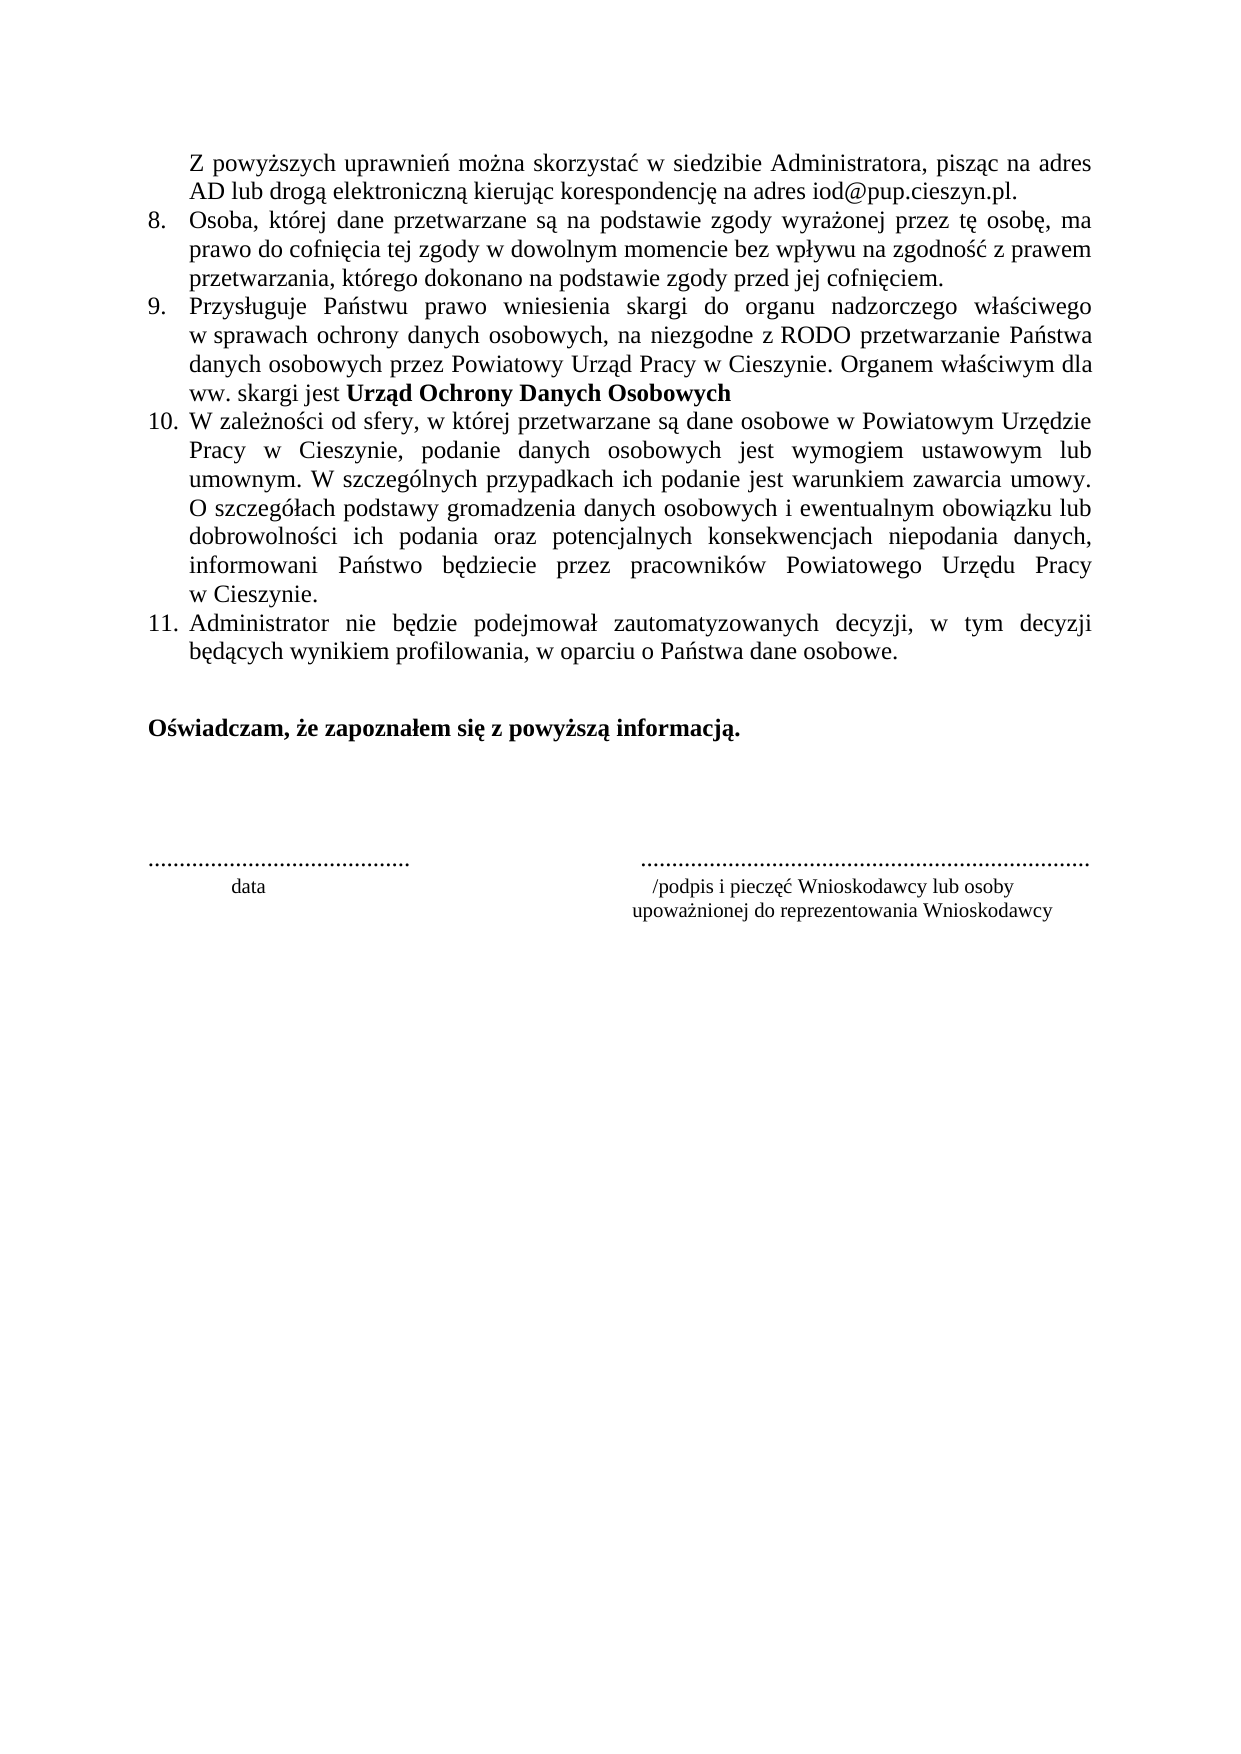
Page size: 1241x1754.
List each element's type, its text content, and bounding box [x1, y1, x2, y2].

text Z powyższych uprawnień można skorzystać w siedzibie Administratora, pisząc na adres AD lub drogą elektroniczną kierując korespondencję na adres iod@pup.cieszyn.pl. [189, 148, 1093, 205]
list Administrator nie będzie podejmował zautomatyzowanych decyzji, w tym decyzji będących wynikiem profilowania, w oparciu o Państwa dane osobowe. [148, 608, 1093, 665]
list Przysługuje Państwu prawo wniesienia skargi do organu nadzorczego właściwego w sprawach ochrony danych osobowych, na niezgodne z RODO przetwarzanie Państwa danych osobowych przez Powiatowy Urząd Pracy w Cieszynie. Organem właściwym dla ww. skargi jest Urząd Ochrony Danych Osobowych [148, 291, 1093, 406]
text upoważnionej do reprezentowania Wnioskodawcy [148, 898, 1093, 922]
list W zależności od sfery, w której przetwarzane są dane osobowe w Powiatowym Urzędzie Pracy w Cieszynie, podanie danych osobowych jest wymogiem ustawowym lub umownym. W szczególnych przypadkach ich podanie jest warunkiem zawarcia umowy. O szczegółach podstawy gromadzenia danych osobowych i ewentualnym obowiązku lub dobrowolności ich podania oraz potencjalnych konsekwencjach niepodania danych, informowani Państwo będziecie przez pracowników Powiatowego Urzędu Pracy w Cieszynie. [148, 406, 1093, 608]
text data /podpis i pieczęć Wnioskodawcy lub osoby [148, 874, 1093, 898]
text Oświadczam, że zapoznałem się z powyższą informacją. [148, 713, 1093, 742]
text .......................................... ........................................................................ [148, 843, 1093, 872]
list Osoba, której dane przetwarzane są na podstawie zgody wyrażonej przez tę osobę, ma prawo do cofnięcia tej zgody w dowolnym momencie bez wpływu na zgodność z prawem przetwarzania, którego dokonano na podstawie zgody przed jej cofnięciem. [148, 205, 1093, 291]
